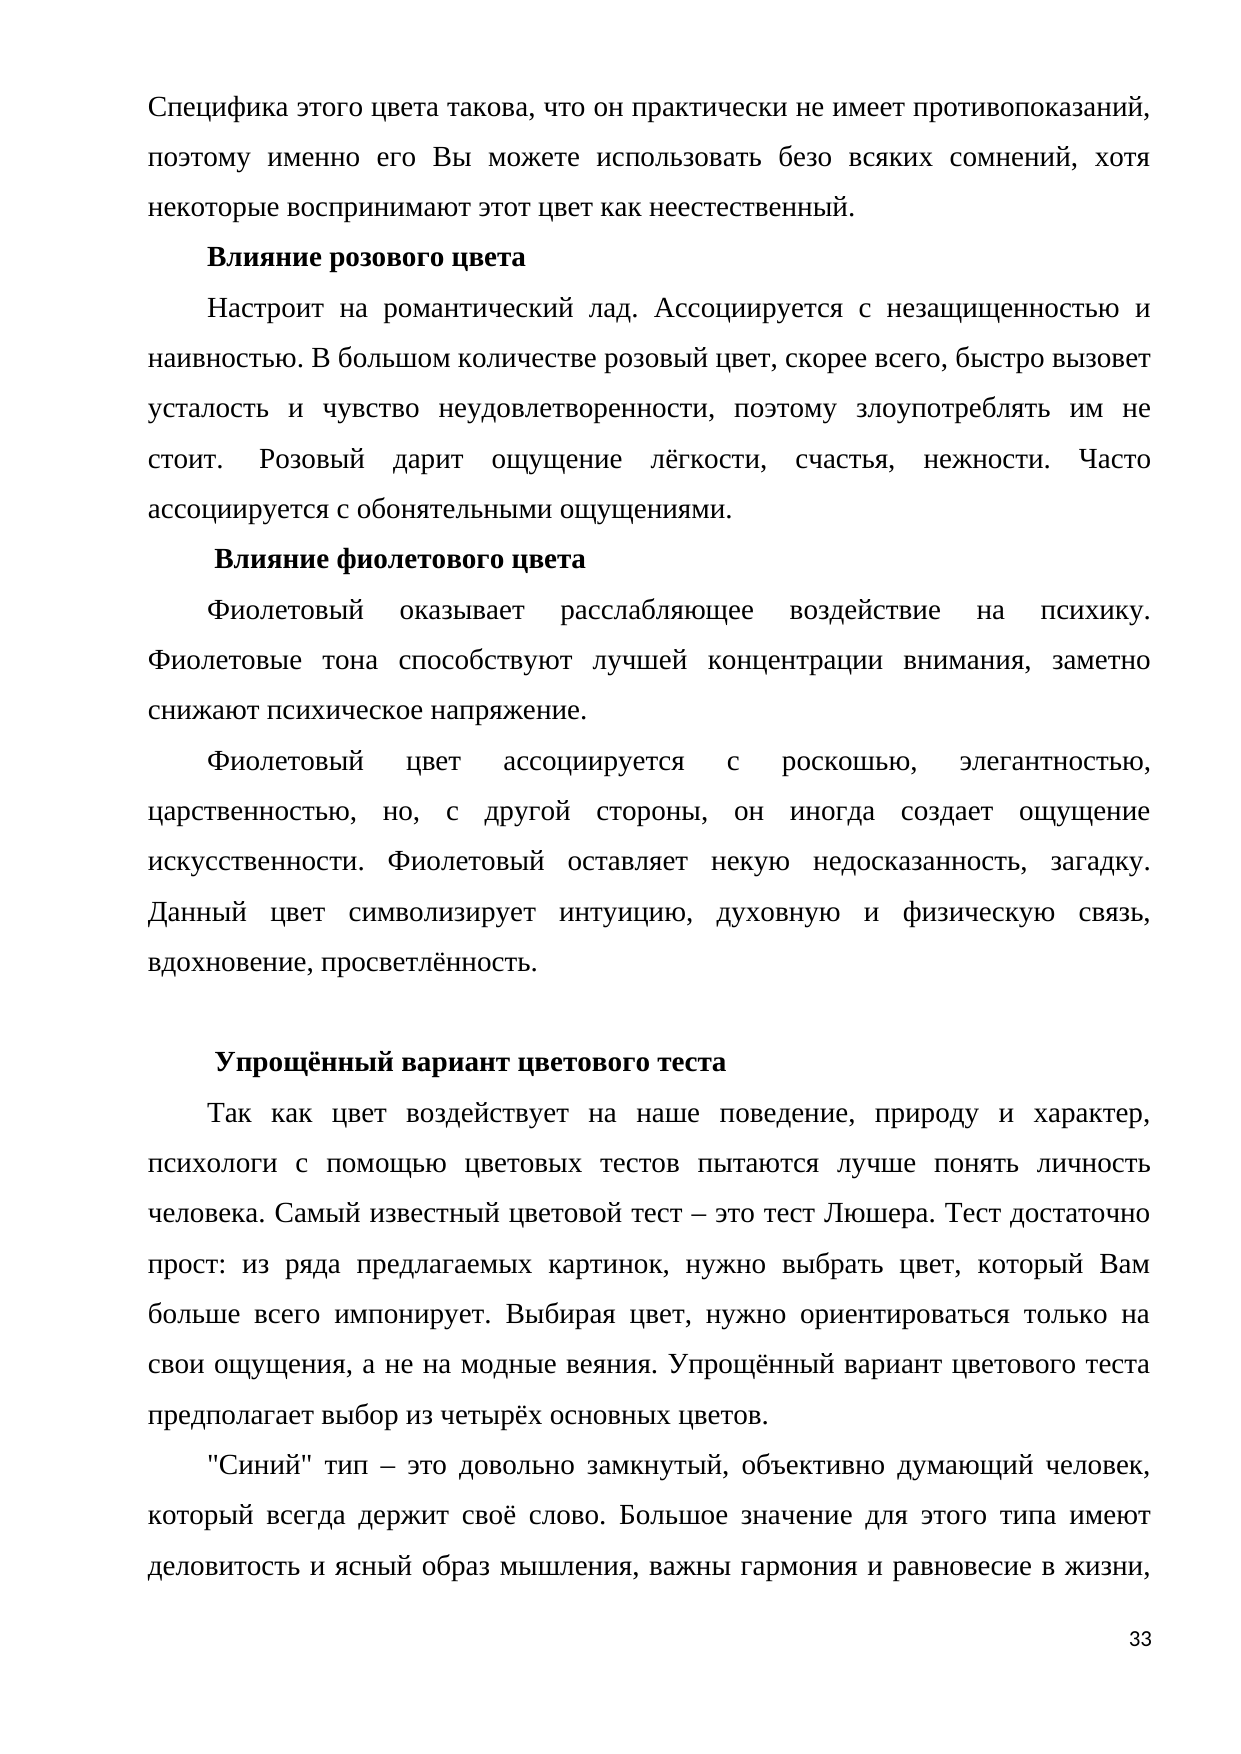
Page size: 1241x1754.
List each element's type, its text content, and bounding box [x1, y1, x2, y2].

text Фиолетовый оказывает расслабляющее воздействие на психику. Фиолетовые тона способствуют лучшей концентрации внимания, заметно снижают психическое напряжение. [148, 592, 1152, 726]
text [148, 1447, 1152, 1581]
text Влияние фиолетового цвета [148, 541, 1152, 575]
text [148, 89, 1152, 223]
text Настроит на романтический лад. Ассоциируется с незащищенностью и наивностью. В большом количестве розовый цвет, скорее всего, быстро вызовет усталость и чувство неудовлетворенности, поэтому злоупотреблять им не стоит. Розовый дарит ощущение лёгкости, счастья, нежности. Часто ассоциируется с обонятельными ощущениями. [148, 290, 1152, 525]
text Влияние розового цвета [148, 239, 1152, 273]
text Так как цвет воздействует на наше поведение, природу и характер, психологи с помощью цветовых тестов пытаются лучше понять личность человека. Самый известный цветовой тест – это тест Люшера. Тест достаточно прост: из ряда предлагаемых картинок, нужно выбрать цвет, который Вам больше всего импонирует. Выбирая цвет, нужно ориентироваться только на свои ощущения, а не на модные веяния. Упрощённый вариант цветового теста предполагает выбор из четырёх основных цветов. [148, 1095, 1152, 1430]
text Фиолетовый цвет ассоциируется с роскошью, элегантностью, царственностью, но, с другой стороны, он иногда создает ощущение искусственности. Фиолетовый оставляет некую недосказанность, загадку. Данный цвет символизирует интуицию, духовную и физическую связь, вдохновение, просветлённость. [148, 743, 1152, 977]
text Упрощённый вариант цветового теста [148, 1044, 1152, 1078]
